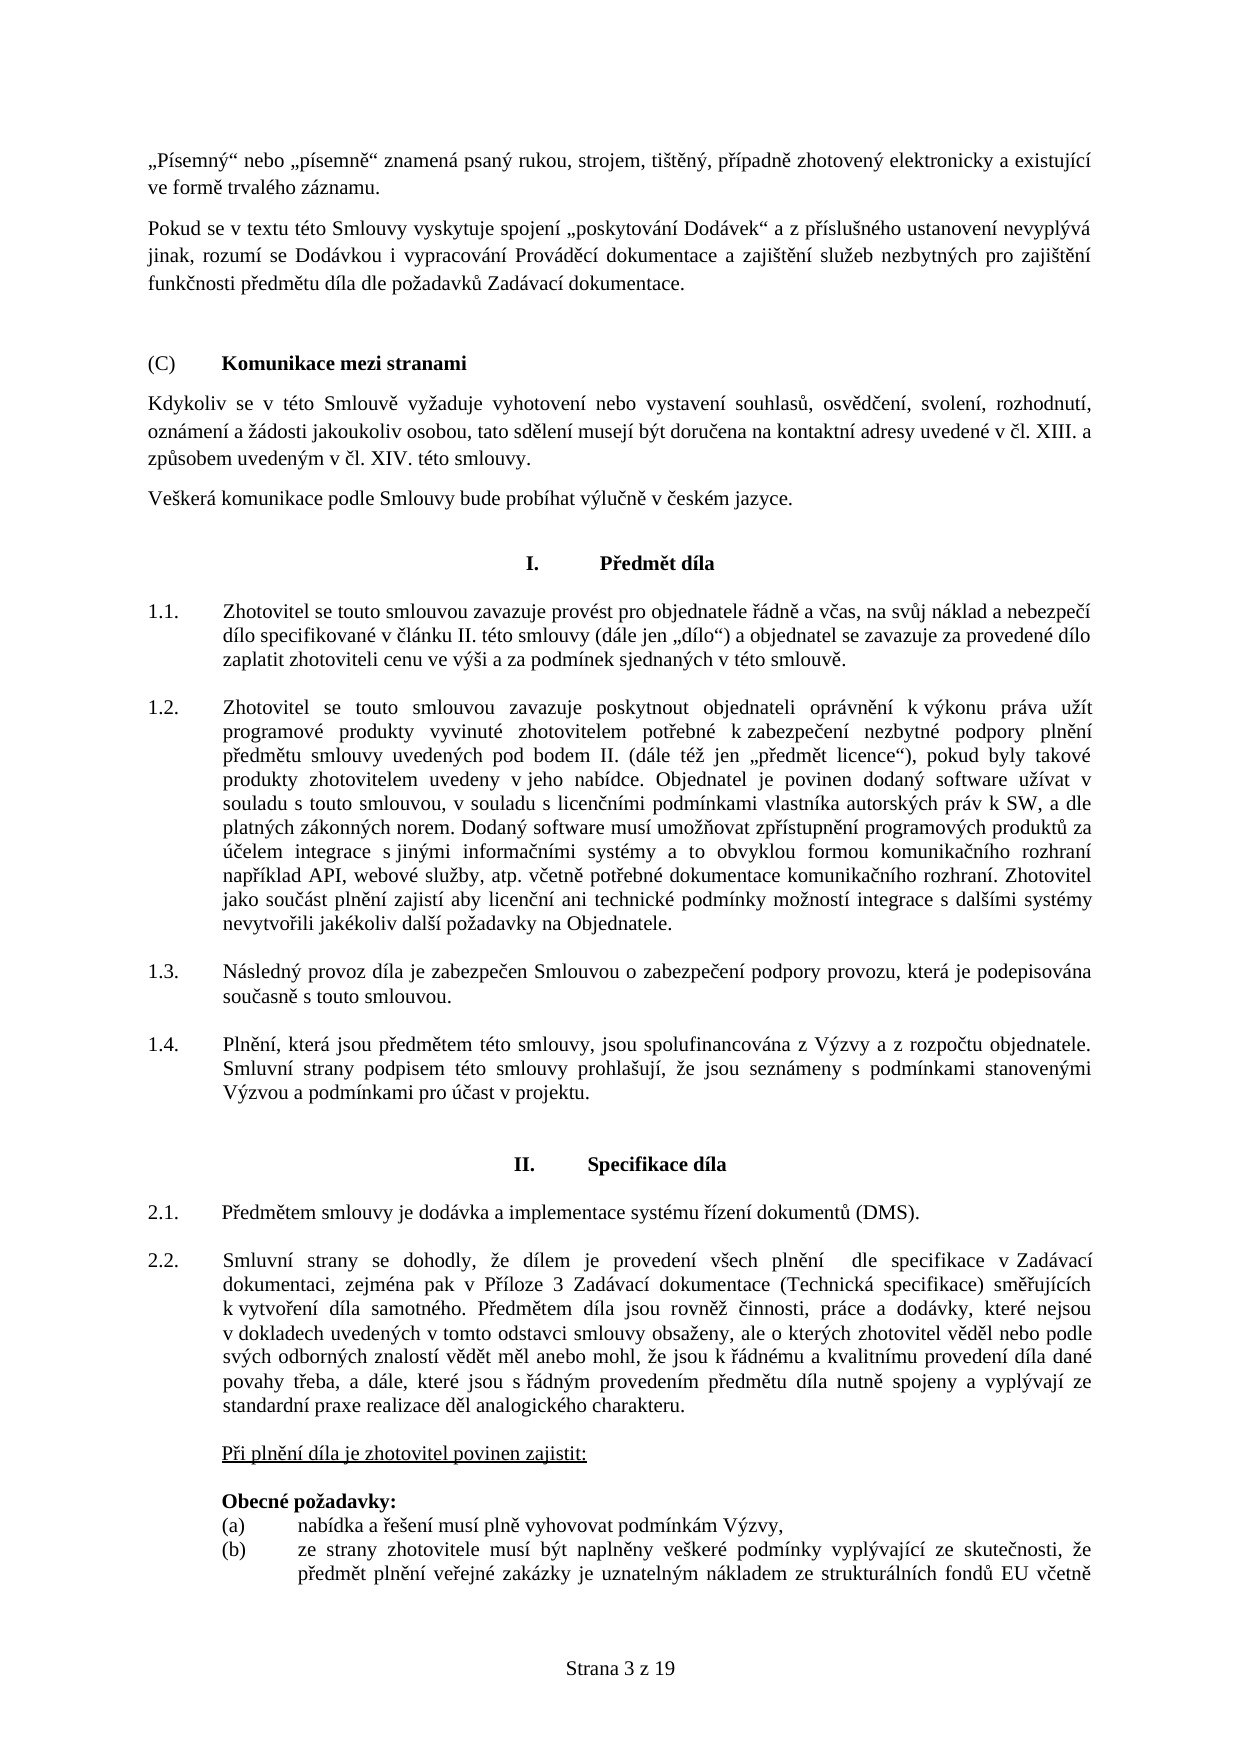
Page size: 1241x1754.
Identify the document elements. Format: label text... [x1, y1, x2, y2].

text Kdykoliv se v této Smlouvě vyžaduje vyhotovení nebo vystavení souhlasů, osvědčení, svolení, rozhodnutí, oznámení a žádosti jakoukoliv osobou, tato sdělení musejí být doručena na kontaktní adresy uvedené v čl. XIII. a způsobem uvedeným v čl. XIV. této smlouvy. [148, 391, 1092, 470]
text Pokud se v textu této Smlouvy vyskytuje spojení „poskytování Dodávek“ a z příslušného ustanovení nevyplývá jinak, rozumí se Dodávkou i vypracování Prováděcí dokumentace a zajištění služeb nezbytných pro zajištění funkčnosti předmětu díla dle požadavků Zadávací dokumentace. [148, 215, 1092, 295]
text 1.2. Zhotovitel se touto smlouvou zavazuje poskytnout objednateli oprávnění k výkonu práva užít programové produkty vyvinuté zhotovitelem potřebné k zabezpečení nezbytné podpory plnění předmětu smlouvy uvedených pod bodem II. (dále též jen „předmět licence“), pokud byly takové produkty zhotovitelem uvedeny v jeho nabídce. Objednatel je povinen dodaný software užívat v souladu s touto smlouvou, v souladu s licenčními podmínkami vlastníka autorských práv k SW, a dle platných zákonných norem. Dodaný software musí umožňovat zpřístupnění programových produktů za účelem integrace s jinými informačními systémy a to obvyklou formou komunikačního rozhraní například API, webové služby, atp. včetně potřebné dokumentace komunikačního rozhraní. Zhotovitel jako součást plnění zajistí aby licenční ani technické podmínky možností integrace s dalšími systémy nevytvořili jakékoliv další požadavky na Objednatele. [148, 695, 1092, 935]
text 1.4. Plnění, která jsou předmětem této smlouvy, jsou spolufinancována z Výzvy a z rozpočtu objednatele. Smluvní strany podpisem této smlouvy prohlašují, že jsou seznámeny s podmínkami stanovenými Výzvou a podmínkami pro účast v projektu. [148, 1032, 1092, 1104]
text I. Předmět díla [148, 550, 1092, 574]
text „Písemný“ nebo „písemně“ znamená psaný rukou, strojem, tištěný, případně zhotovený elektronicky a existující ve formě trvalého záznamu. [148, 148, 1092, 199]
text (C) Komunikace mezi stranami [148, 351, 1092, 375]
text Obecné požadavky: [221, 1489, 1092, 1513]
list 2.1. Předmětem smlouvy je dodávka a implementace systému řízení dokumentů (DMS). [148, 1200, 1092, 1224]
text II. Specifikace díla [148, 1152, 1092, 1176]
text Při plnění díla je zhotovitel povinen zajistit: [221, 1441, 1092, 1465]
text 1.1. Zhotovitel se touto smlouvou zavazuje provést pro objednatele řádně a včas, na svůj náklad a nebezpečí dílo specifikované v článku II. této smlouvy (dále jen „dílo“) a objednatel se zavazuje za provedené dílo zaplatit zhotoviteli cenu ve výši a za podmínek sjednaných v této smlouvě. [148, 598, 1092, 671]
text (a) nabídka a řešení musí plně vyhovovat podmínkám Výzvy, [222, 1513, 1092, 1537]
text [222, 1537, 1092, 1585]
text Veškerá komunikace podle Smlouvy bude probíhat výlučně v českém jazyce. [148, 486, 1092, 510]
list 2.2. Smluvní strany se dohodly, že dílem je provedení všech plnění dle specifikace v Zadávací dokumentaci, zejména pak v Příloze 3 Zadávací dokumentace (Technická specifikace) směřujících k vytvoření díla samotného. Předmětem díla jsou rovněž činnosti, práce a dodávky, které nejsou v dokladech uvedených v tomto odstavci smlouvy obsaženy, ale o kterých zhotovitel věděl nebo podle svých odborných znalostí vědět měl anebo mohl, že jsou k řádnému a kvalitnímu provedení díla dané povahy třeba, a dále, které jsou s řádným provedením předmětu díla nutně spojeny a vyplývají ze standardní praxe realizace děl analogického charakteru. [148, 1248, 1092, 1417]
text 1.3. Následný provoz díla je zabezpečen Smlouvou o zabezpečení podpory provozu, která je podepisována současně s touto smlouvou. [148, 959, 1092, 1008]
